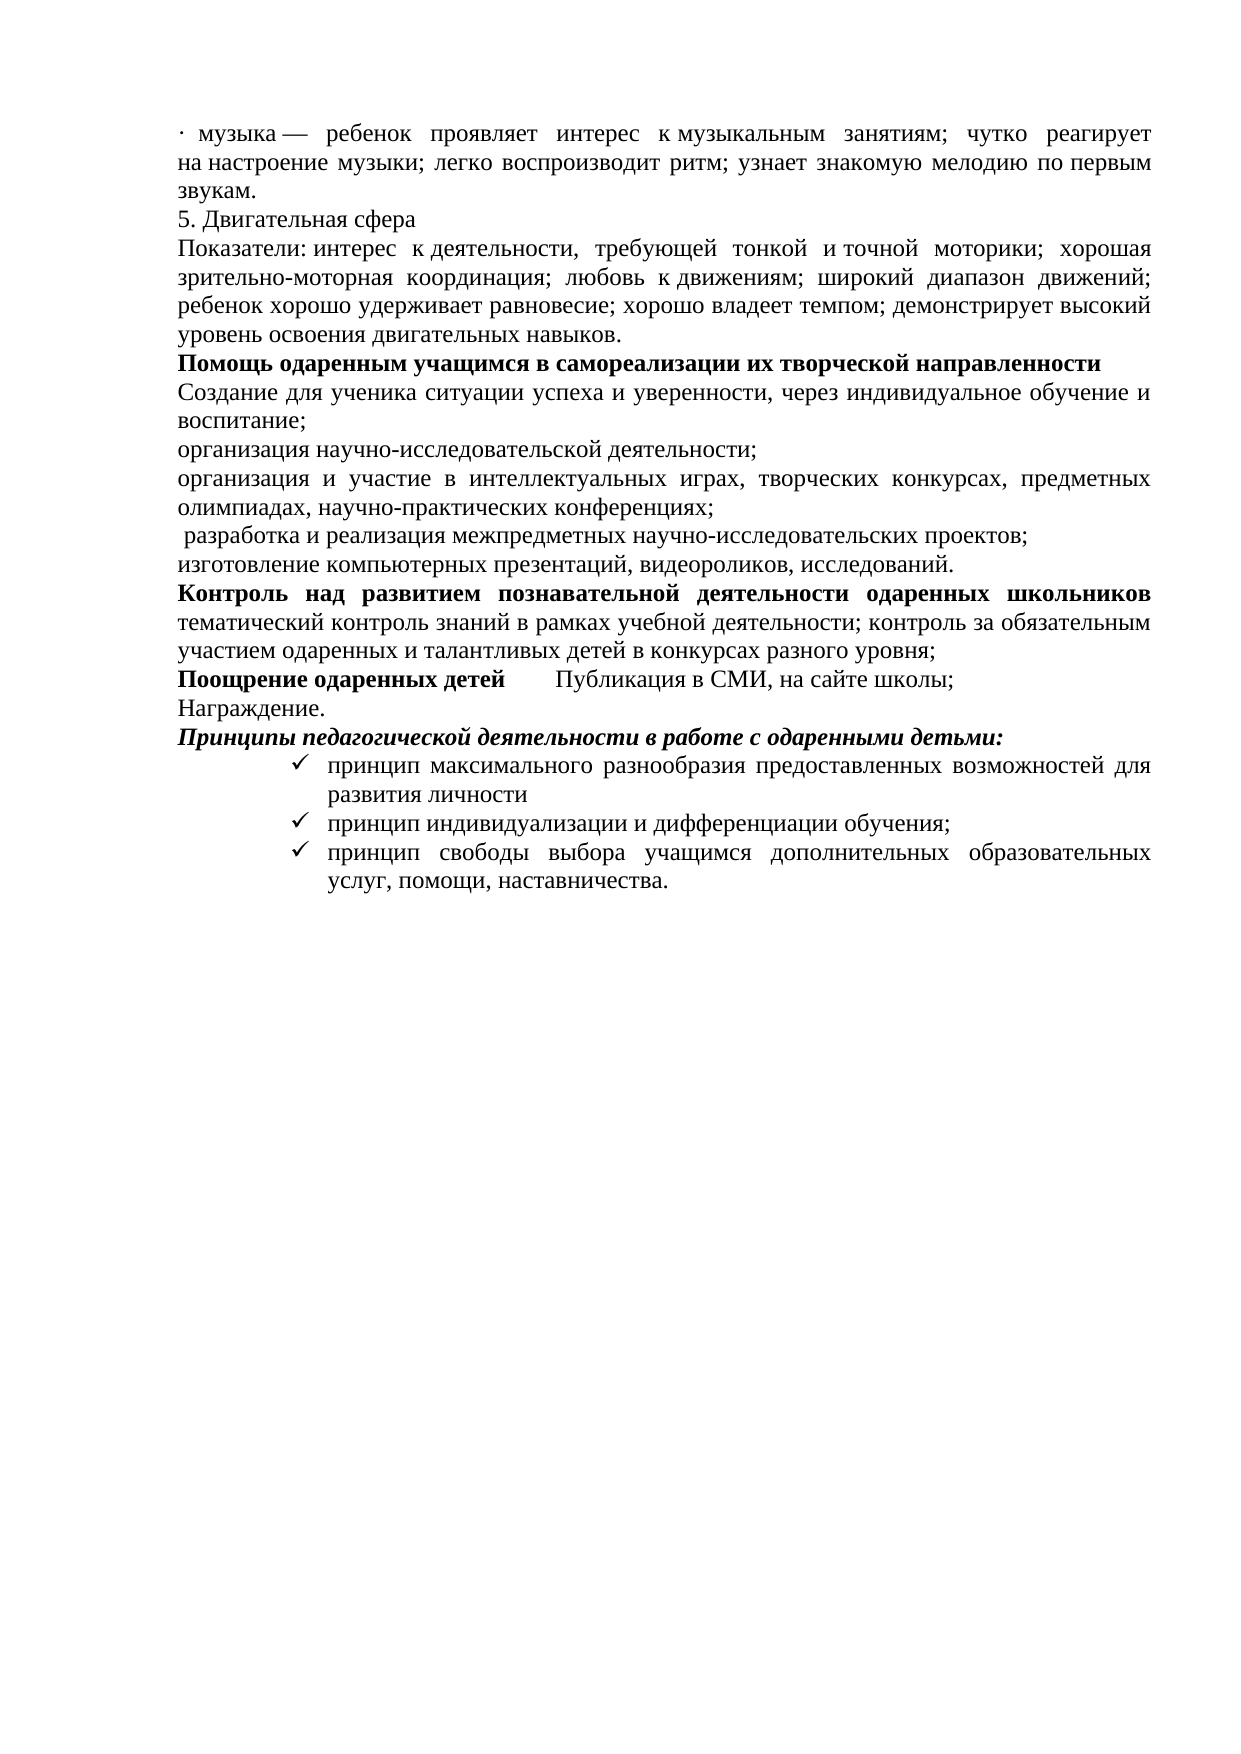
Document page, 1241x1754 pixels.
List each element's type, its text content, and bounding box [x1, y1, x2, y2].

list принцип индивидуализации и дифференциации обучения; [290, 808, 1152, 837]
text Награждение. [177, 693, 1152, 722]
text Создание для ученика ситуации успеха и уверенности, через индивидуальное обучение и воспитание; [177, 377, 1152, 434]
list принцип максимального разнообразия предоставленных возможностей для развития личности [290, 751, 1152, 808]
text организация научно-исследовательской деятельности; [177, 434, 1152, 463]
list принцип свободы выбора учащимся дополнительных образовательных услуг, помощи, наставничества. [290, 837, 1152, 894]
text организация и участие в интеллектуальных играх, творческих конкурсах, предметных олимпиадах, научно-практических конференциях; [177, 463, 1152, 521]
text 5. Двигательная сфера [177, 204, 1152, 233]
text изготовление компьютерных презентаций, видеороликов, исследований. [177, 549, 1152, 578]
text Принципы педагогической деятельности в работе с одаренными детьми: [177, 722, 1152, 751]
text Поощрение одаренных детей Публикация в СМИ, на сайте школы; [177, 664, 1152, 693]
text Контроль над развитием познавательной деятельности одаренных школьников тематический контроль знаний в рамках учебной деятельности; контроль за обязательным участием одаренных и талантливых детей в конкурсах разного уровня; [177, 578, 1152, 664]
text разработка и реализация межпредметных научно-исследовательских проектов; [177, 521, 1152, 549]
text Показатели: интерес к деятельности, требующей тонкой и точной моторики; хорошая зрительно-моторная координация; любовь к движениям; широкий диапазон движений; ребенок хорошо удерживает равновесие; хорошо владеет темпом; демонстрирует высокий уровень освоения двигательных навыков. [177, 233, 1152, 348]
text · музыка — ребенок проявляет интерес к музыкальным занятиям; чутко реагирует на настроение музыки; легко воспроизводит ритм; узнает знакомую мелодию по первым звукам. [177, 118, 1152, 204]
text Помощь одаренным учащимся в самореализации их творческой направленности [177, 348, 1152, 377]
